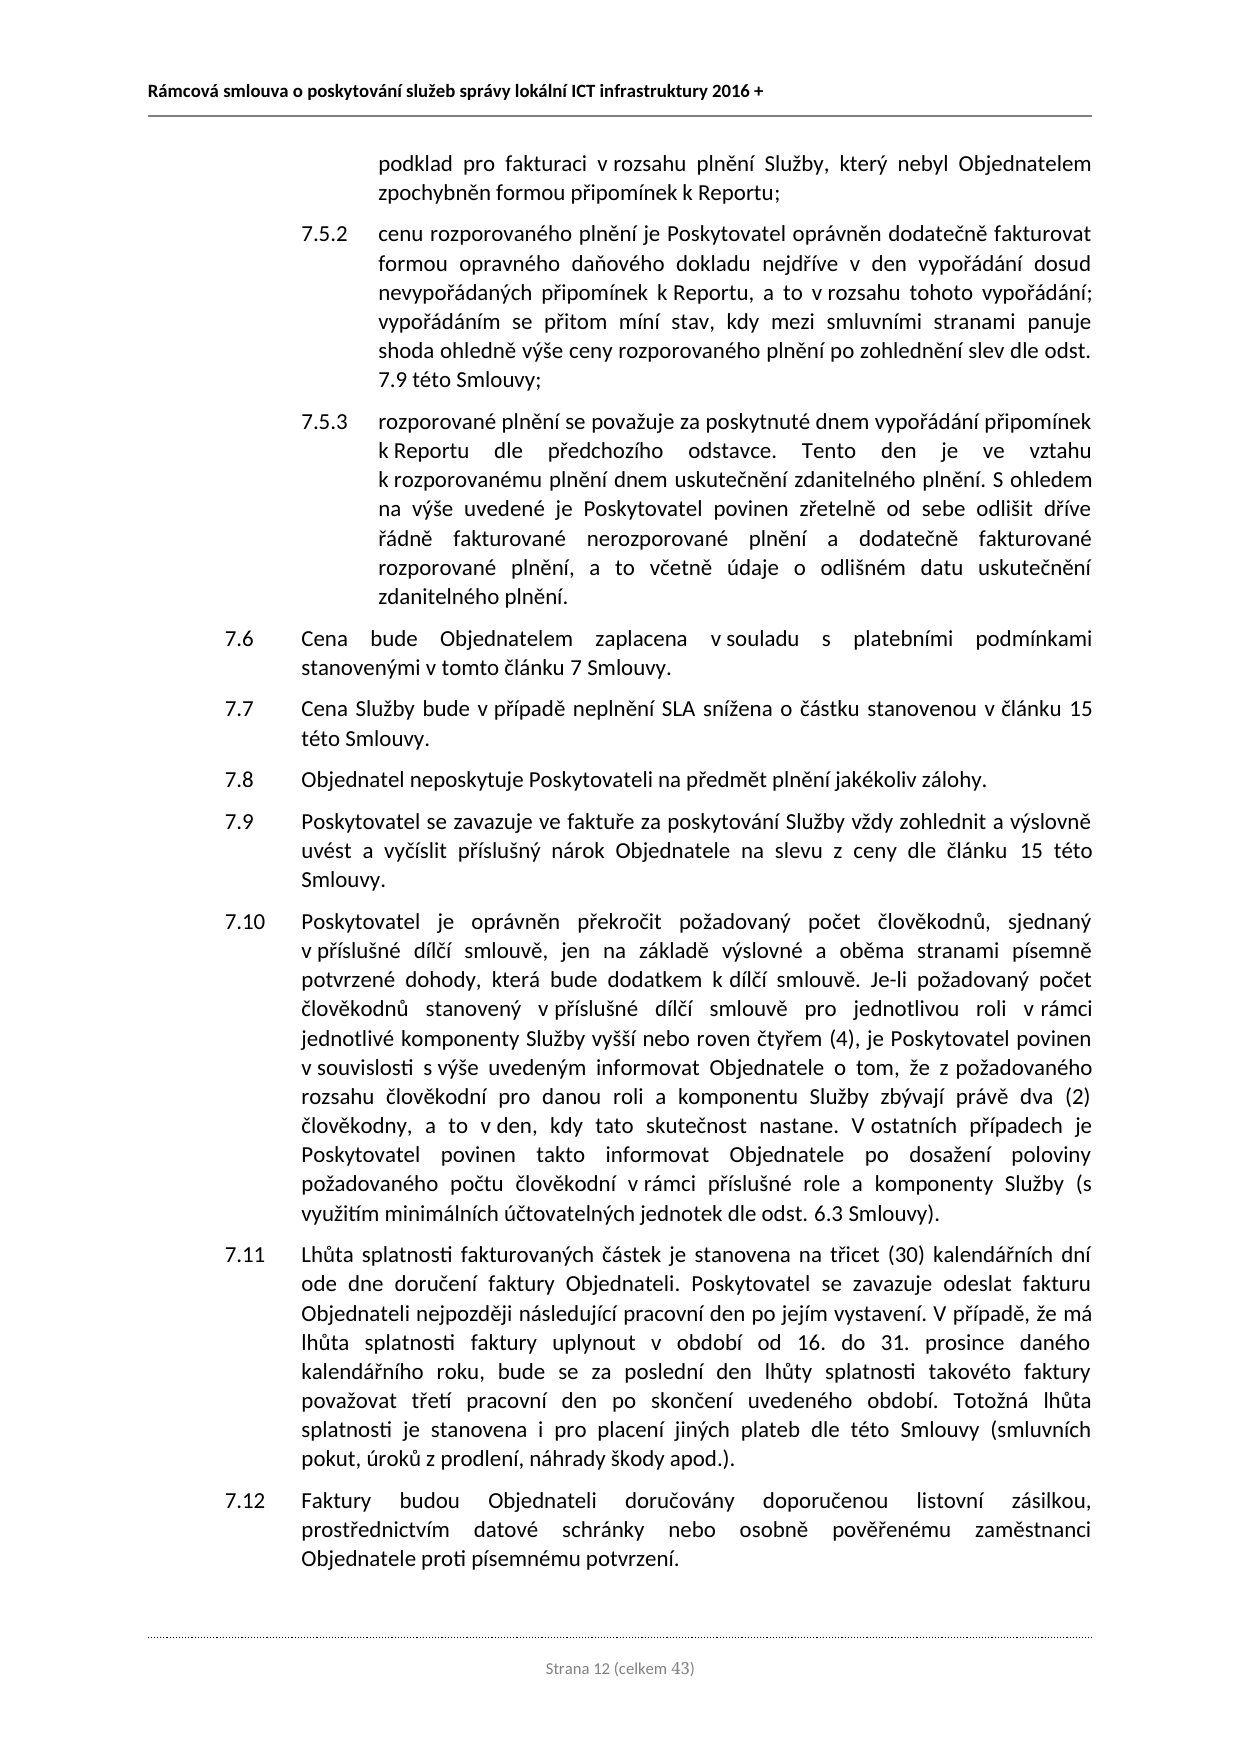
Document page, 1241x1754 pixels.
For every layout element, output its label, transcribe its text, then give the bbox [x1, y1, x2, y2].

text Objednatel neposkytuje Poskytovateli na předmět plnění jakékoliv zálohy. [224, 764, 1092, 793]
text Cena bude Objednatelem zaplacena v souladu s platebními podmínkami stanovenými v tomto článku 7 Smlouvy. [224, 623, 1092, 681]
text Poskytovatel je oprávněn překročit požadovaný počet člověkodnů, sjednaný v příslušné dílčí smlouvě, jen na základě výslovné a oběma stranami písemně potvrzené dohody, která bude dodatkem k dílčí smlouvě. Je-li požadovaný počet člověkodnů stanovený v příslušné dílčí smlouvě pro jednotlivou roli v rámci jednotlivé komponenty Služby vyšší nebo roven čtyřem (4), je Poskytovatel povinen v souvislosti s výše uvedeným informovat Objednatele o tom, že z požadovaného rozsahu člověkodní pro danou roli a komponentu Služby zbývají právě dva (2) člověkodny, a to v den, kdy tato skutečnost nastane. V ostatních případech je Poskytovatel povinen takto informovat Objednatele po dosažení poloviny požadovaného počtu člověkodní v rámci příslušné role a komponenty Služby (s využitím minimálních účtovatelných jednotek dle odst. 6.3 Smlouvy). [224, 906, 1092, 1227]
text Lhůta splatnosti fakturovaných částek je stanovena na třicet (30) kalendářních dní ode dne doručení faktury Objednateli. Poskytovatel se zavazuje odeslat fakturu Objednateli nejpozději následující pracovní den po jejím vystavení. V případě, že má lhůta splatnosti faktury uplynout v období od 16. do 31. prosince daného kalendářního roku, bude se za poslední den lhůty splatnosti takovéto faktury považovat třetí pracovní den po skončení uvedeného období. Totožná lhůta splatnosti je stanovena i pro placení jiných plateb dle této Smlouvy (smluvních pokut, úroků z prodlení, náhrady škody apod.). [224, 1239, 1092, 1473]
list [301, 148, 1092, 206]
list cenu rozporovaného plnění je Poskytovatel oprávněn dodatečně fakturovat formou opravného daňového dokladu nejdříve v den vypořádání dosud nevypořádaných připomínek k Reportu, a to v rozsahu tohoto vypořádání; vypořádáním se přitom míní stav, kdy mezi smluvními stranami panuje shoda ohledně výše ceny rozporovaného plnění po zohlednění slev dle odst. 7.9 této Smlouvy; [301, 218, 1092, 393]
list rozporované plnění se považuje za poskytnuté dnem vypořádání připomínek k Reportu dle předchozího odstavce. Tento den je ve vztahu k rozporovanému plnění dnem uskutečnění zdanitelného plnění. S ohledem na výše uvedené je Poskytovatel povinen zřetelně od sebe odlišit dříve řádně fakturované nerozporované plnění a dodatečně fakturované rozporované plnění, a to včetně údaje o odlišném datu uskutečnění zdanitelného plnění. [301, 406, 1092, 610]
text Cena Služby bude v případě neplnění SLA snížena o částku stanovenou v článku 15 této Smlouvy. [224, 693, 1092, 752]
text Faktury budou Objednateli doručovány doporučenou listovní zásilkou, prostřednictvím datové schránky nebo osobně pověřenému zaměstnanci Objednatele proti písemnému potvrzení. [224, 1485, 1092, 1573]
text Poskytovatel se zavazuje ve faktuře za poskytování Služby vždy zohlednit a výslovně uvést a vyčíslit příslušný nárok Objednatele na slevu z ceny dle článku 15 této Smlouvy. [224, 806, 1092, 893]
